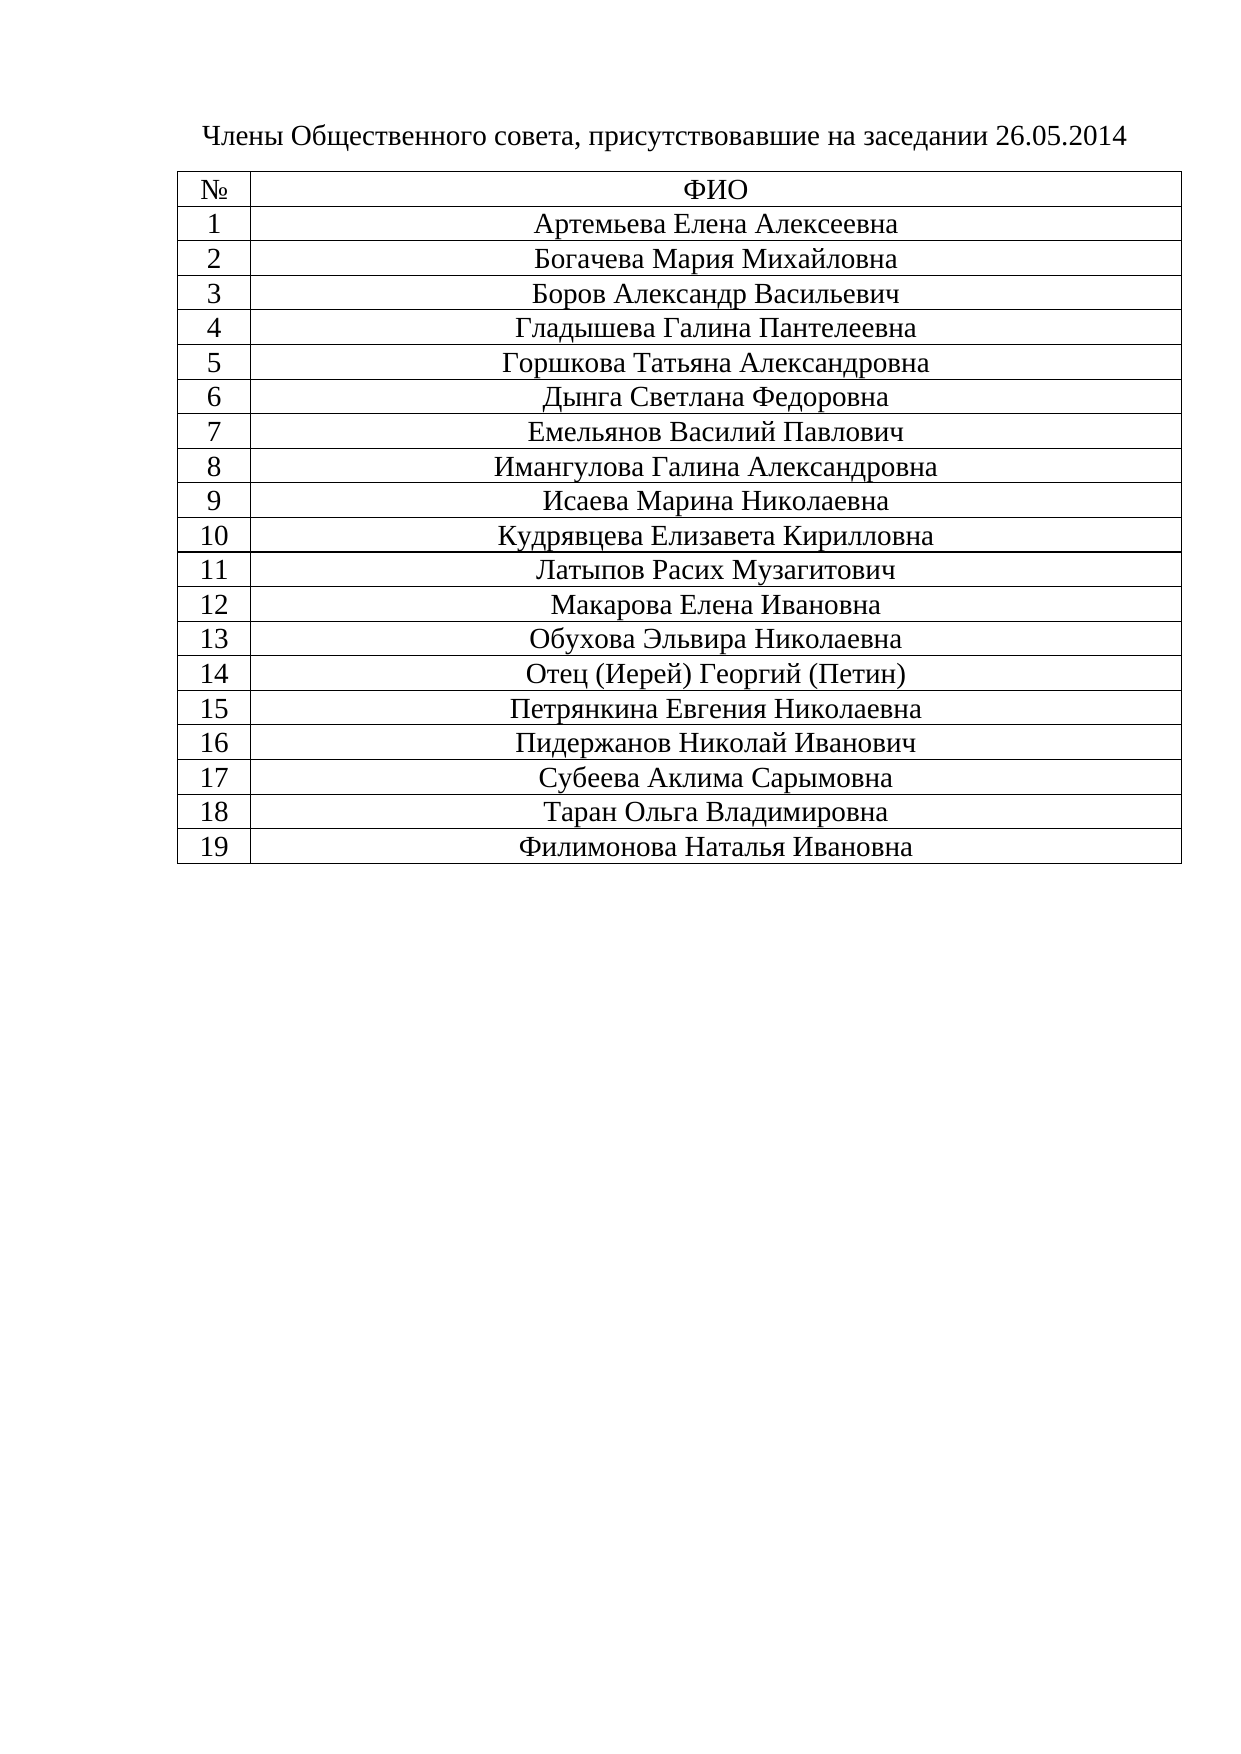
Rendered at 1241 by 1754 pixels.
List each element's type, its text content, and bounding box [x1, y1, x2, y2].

table_cell 7 [178, 414, 250, 448]
table_header № [178, 172, 250, 206]
table_cell 11 [178, 553, 250, 586]
table_cell Отец (Иерей) Георгий (Петин) [251, 656, 1181, 690]
table_cell Емельянов Василий Павлович [251, 414, 1181, 448]
table_cell Субеева Аклима Сарымовна [251, 760, 1181, 793]
table_cell Пидержанов Николай Иванович [251, 725, 1181, 759]
table_cell Исаева Марина Николаевна [251, 483, 1181, 517]
table_cell 19 [178, 829, 250, 863]
table_cell 15 [178, 691, 250, 724]
table_cell 5 [178, 345, 250, 378]
table_header ФИО [251, 172, 1181, 206]
table_cell 16 [178, 725, 250, 759]
table_cell Горшкова Татьяна Александровна [251, 345, 1181, 378]
table_cell 4 [178, 310, 250, 344]
table_cell Макарова Елена Ивановна [251, 587, 1181, 621]
table_cell 10 [178, 518, 250, 551]
table_cell Петрянкина Евгения Николаевна [251, 691, 1181, 724]
table_cell 9 [178, 483, 250, 517]
table_cell Имангулова Галина Александровна [251, 449, 1181, 482]
table_cell Латыпов Расих Музагитович [251, 553, 1181, 586]
table_cell 14 [178, 656, 250, 690]
table_cell Артемьева Елена Алексеевна [251, 207, 1181, 240]
table_cell Таран Ольга Владимировна [251, 795, 1181, 828]
table_cell 13 [178, 622, 250, 655]
table_cell 6 [178, 380, 250, 413]
table_cell Богачева Мария Михайловна [251, 241, 1181, 275]
table_cell 12 [178, 587, 250, 621]
table_cell 1 [178, 207, 250, 240]
table_cell Обухова Эльвира Николаевна [251, 622, 1181, 655]
table_cell 17 [178, 760, 250, 793]
table_cell Кудрявцева Елизавета Кирилловна [251, 518, 1181, 551]
table_cell 3 [178, 276, 250, 309]
table_cell Филимонова Наталья Ивановна [251, 829, 1181, 863]
table_cell 8 [178, 449, 250, 482]
table_cell Гладышева Галина Пантелеевна [251, 310, 1181, 344]
text Члены Общественного совета, присутствовавшие на заседании 26.05.2014 [177, 118, 1152, 152]
table_cell 2 [178, 241, 250, 275]
table_cell 18 [178, 795, 250, 828]
table_cell Боров Александр Васильевич [251, 276, 1181, 309]
table_cell Дынга Светлана Федоровна [251, 380, 1181, 413]
